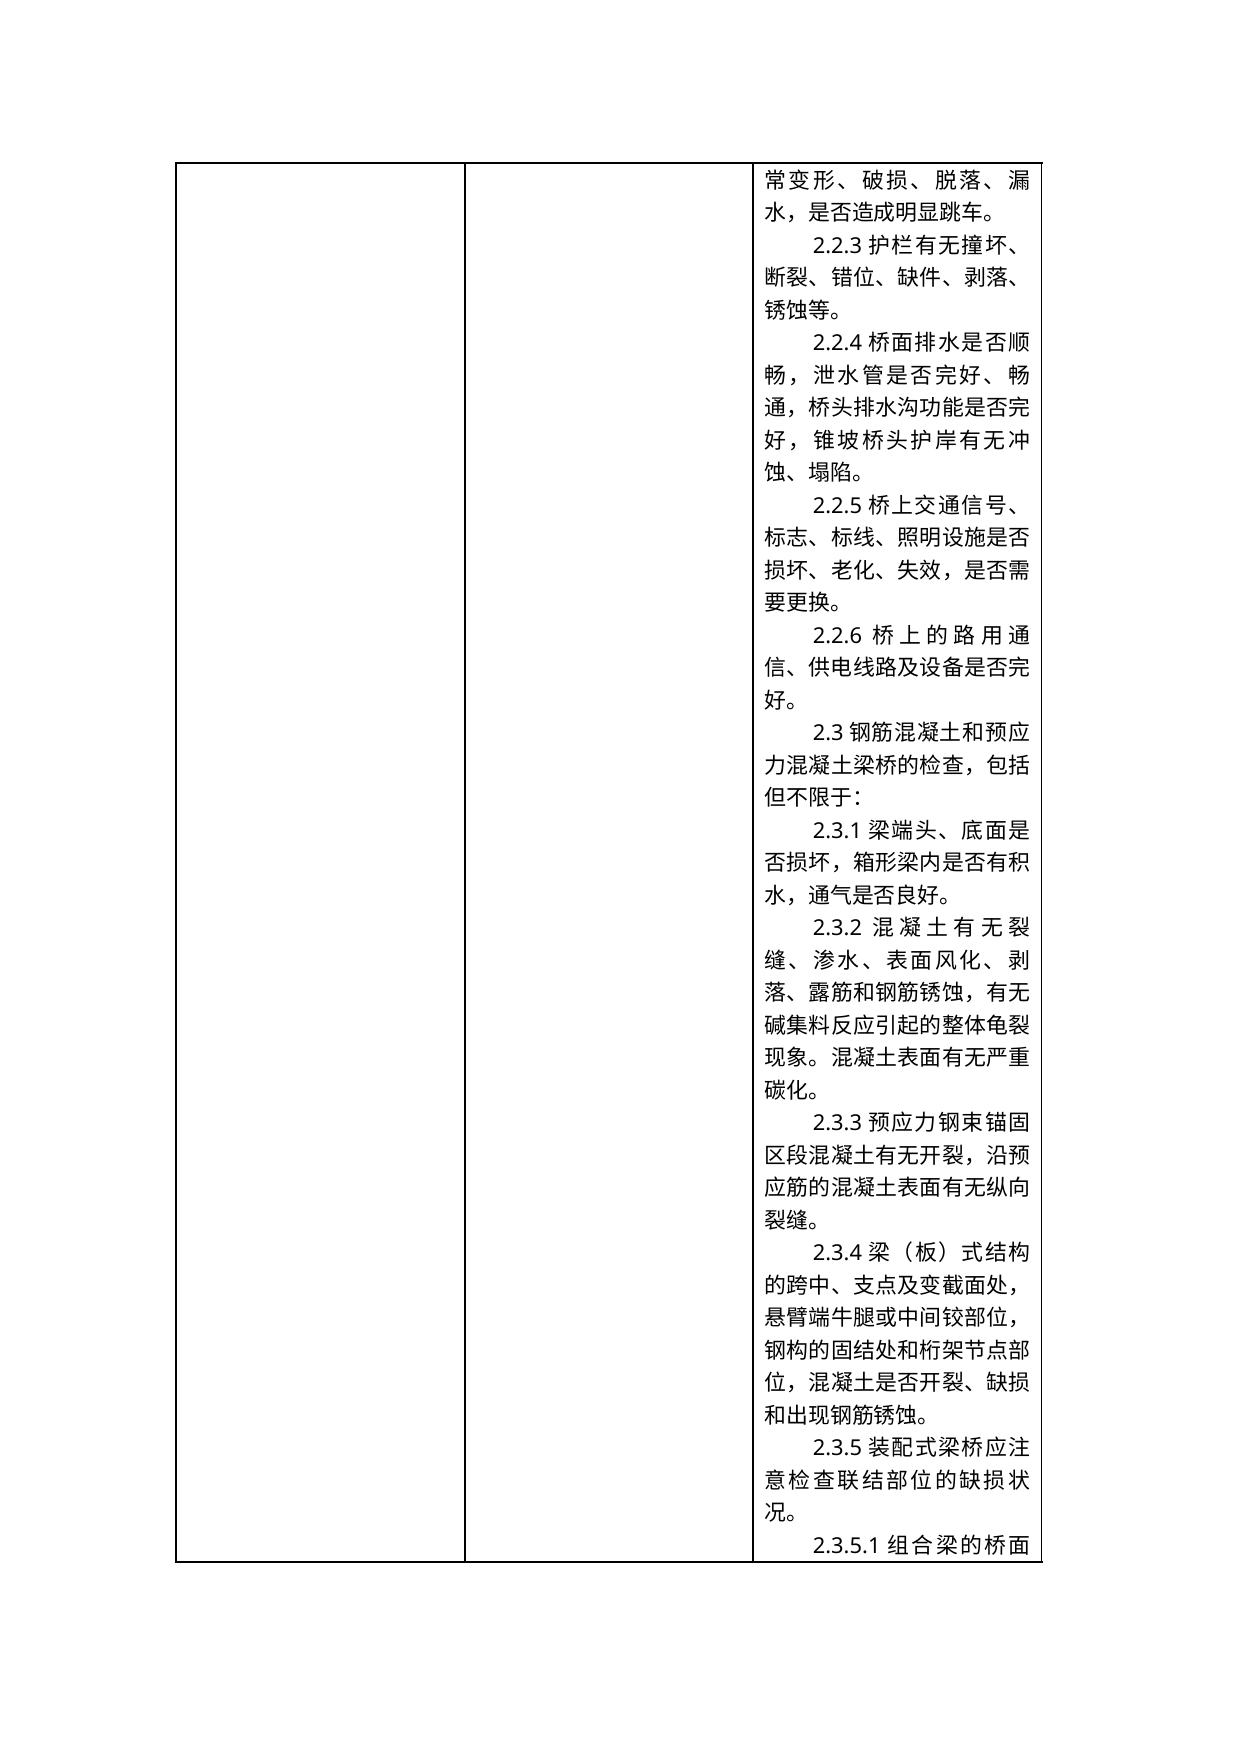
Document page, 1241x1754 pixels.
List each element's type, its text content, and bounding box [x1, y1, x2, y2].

table_cell [466, 164, 752, 1561]
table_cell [754, 164, 1041, 1561]
table_cell 3 [177, 164, 464, 1561]
